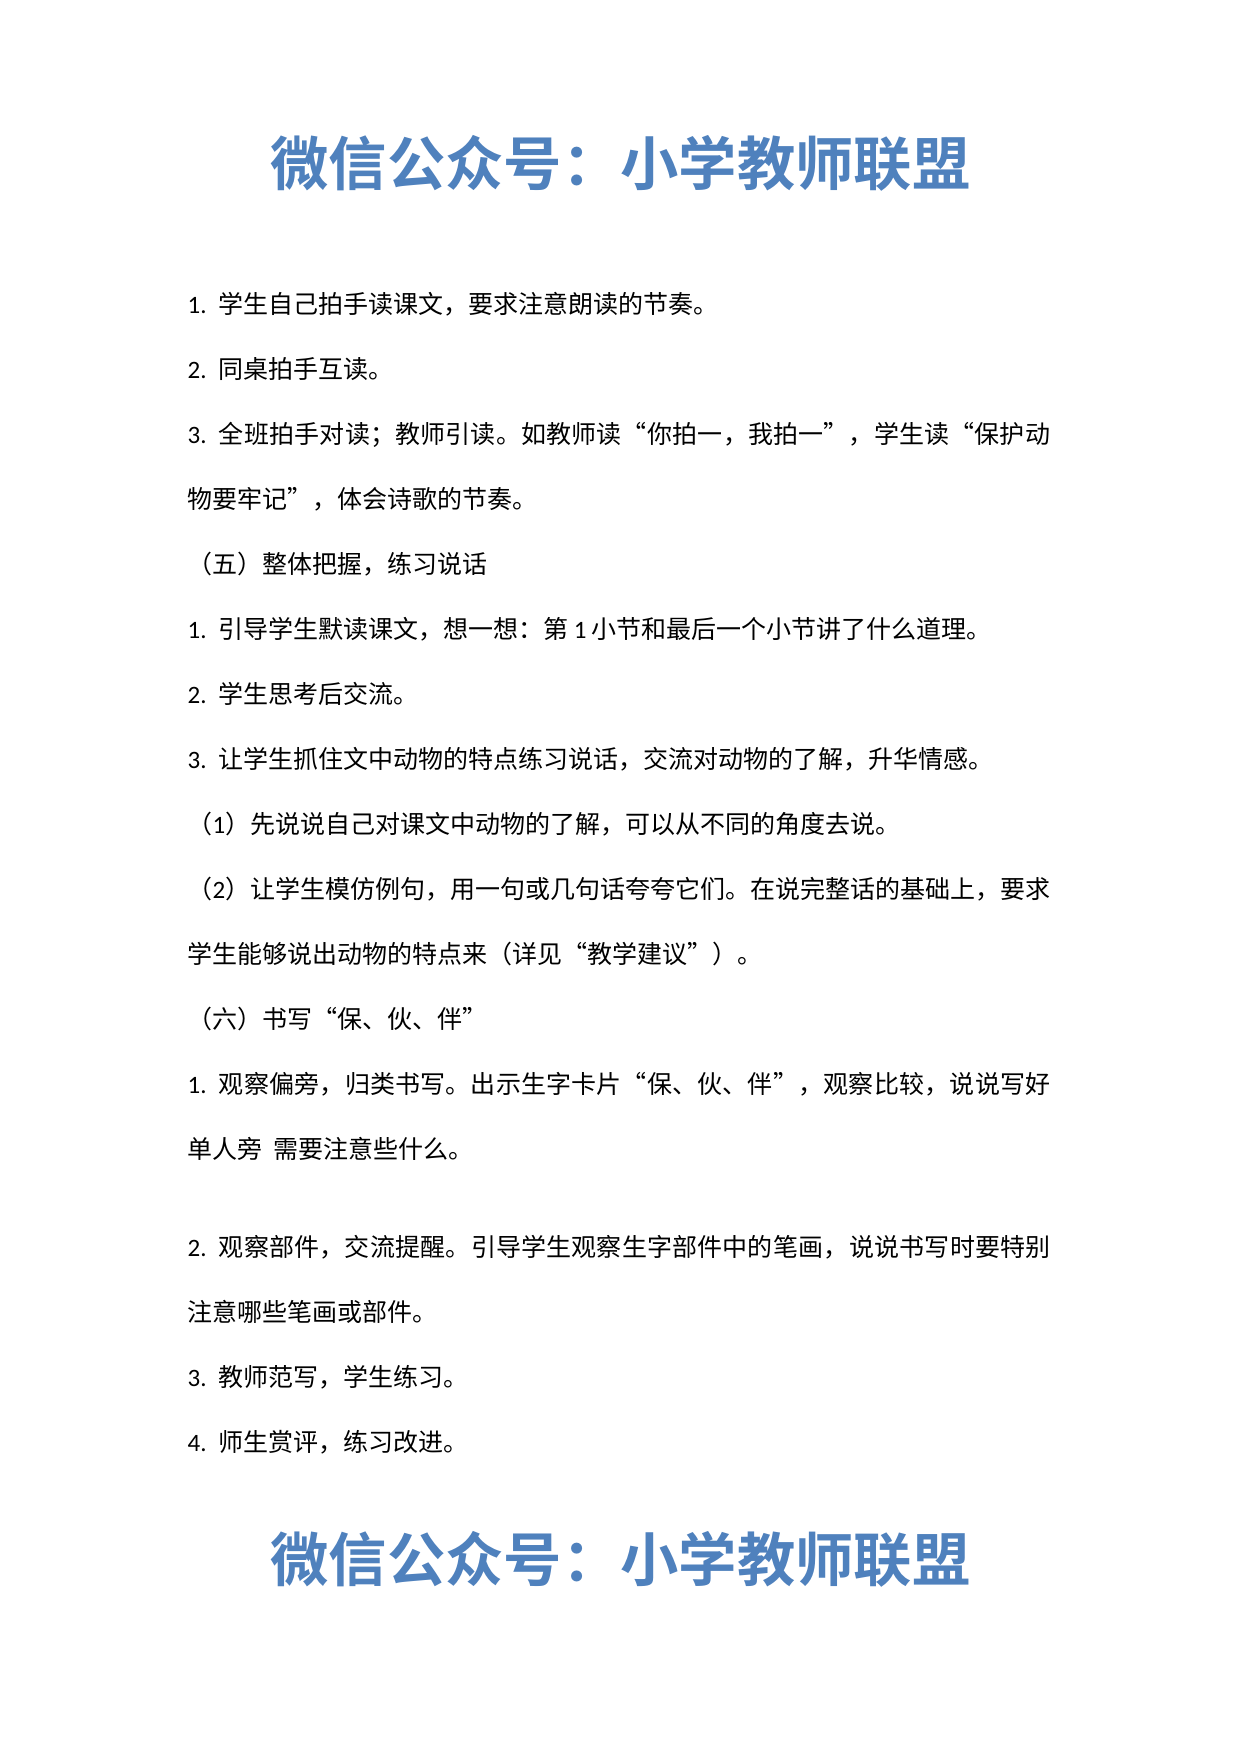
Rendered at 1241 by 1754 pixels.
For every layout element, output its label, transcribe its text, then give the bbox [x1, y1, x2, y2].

text 2. 同桌拍手互读。 [187, 335, 1053, 400]
text 3. 教师范写，学生练习。 [187, 1343, 1053, 1408]
text 2. 学生思考后交流。 [187, 660, 1053, 725]
text （1）先说说自己对课文中动物的了解，可以从不同的角度去说。 [187, 790, 1053, 855]
text 4. 师生赏评，练习改进。 [187, 1408, 1053, 1473]
text 3. 让学生抓住文中动物的特点练习说话，交流对动物的了解，升华情感。 [187, 725, 1053, 790]
text 1. 观察偏旁，归类书写。出示生字卡片“保、伙、伴”，观察比较，说说写好单人旁 需要注意些什么。 [187, 1050, 1053, 1180]
text （六）书写“保、伙、伴” [187, 985, 1053, 1050]
text 1. 学生自己拍手读课文，要求注意朗读的节奏。 [187, 270, 1053, 335]
text （五）整体把握，练习说话 [187, 530, 1053, 595]
text （2）让学生模仿例句，用一句或几句话夸夸它们。在说完整话的基础上，要求学生能够说出动物的特点来（详见“教学建议”）。 [187, 855, 1053, 985]
text 3. 全班拍手对读；教师引读。如教师读“你拍一，我拍一”，学生读“保护动物要牢记”，体会诗歌的节奏。 [187, 400, 1053, 530]
text 2. 观察部件，交流提醒。引导学生观察生字部件中的笔画，说说书写时要特别注意哪些笔画或部件。 [187, 1213, 1053, 1343]
text 1. 引导学生默读课文，想一想：第 1小节和最后一个小节讲了什么道理。 [187, 595, 1053, 660]
